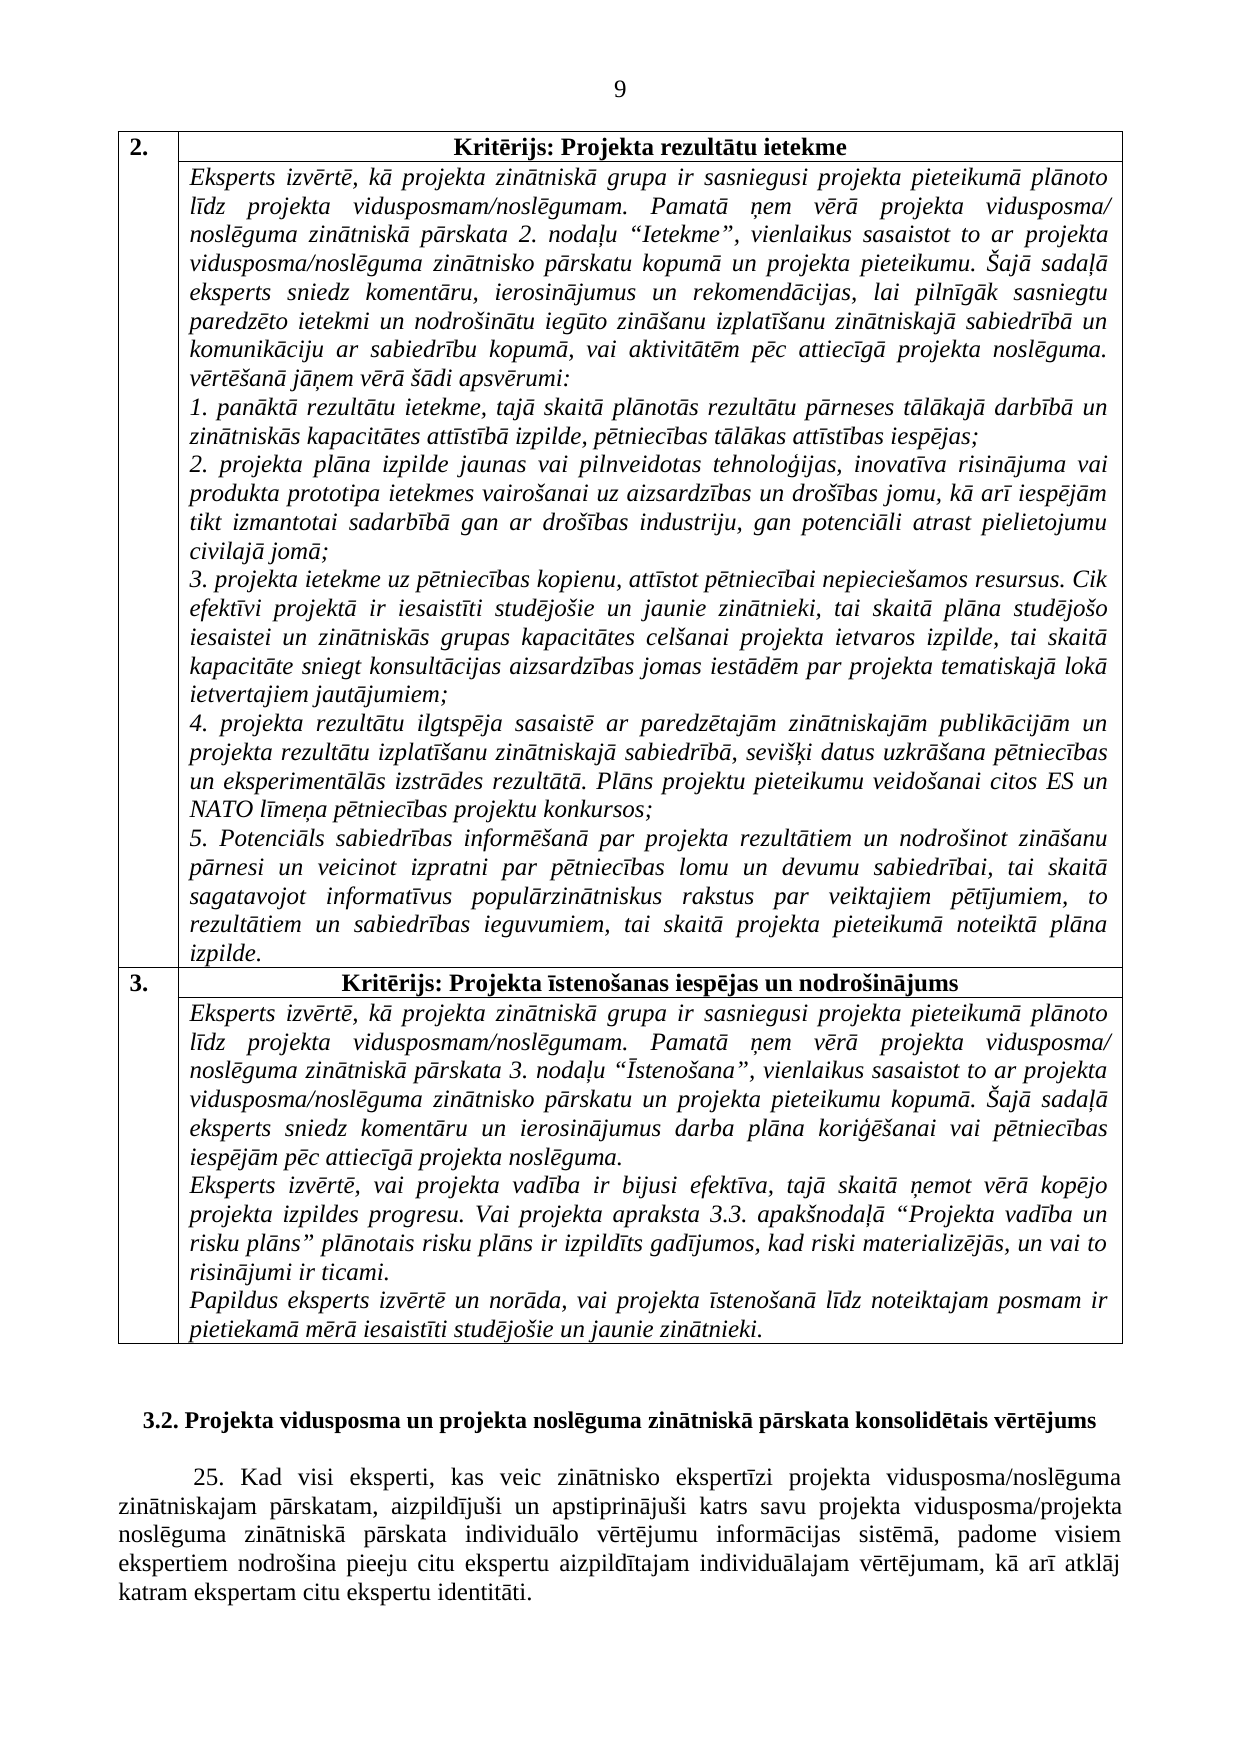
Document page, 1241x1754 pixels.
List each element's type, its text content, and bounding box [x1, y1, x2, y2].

table_cell Kritērijs: Projekta rezultātu ietekme [179, 132, 1122, 161]
list 25. Kad visi eksperti, kas veic zinātnisko ekspertīzi projekta vidusposma/noslēguma zinātniskajam pārskatam, aizpildījuši un apstiprinājuši katrs savu projekta noslēguma zinātniskā pārskata individuālo vērtējumu informācijas sistēmā, padome visiem ekspertiem nodrošina pieeju citu ekspertu aizpildītajam individuālajam vērtējumam, kā arī atklāj katram ekspertam citu ekspertu identitāti. [118, 1462, 1122, 1606]
table_cell Eksperts izvērtē, kā projekta zinātniskā grupa ir sasniegusi projekta pieteikumā plānoto līdz projekta noslēgumam. Pamatā ņem vērā noslēguma zinātniskā pārskata 3. nodaļu “Īstenošana”, vienlaikus sasaistot to ar projekta noslēguma zinātnisko pārskatu un projekta pieteikumu kopumā. Šajā sadaļā eksperts sniedz komentāru un ierosinājumus darba plāna koriģēšanai vai pētniecības iespējām pēc attiecīgā projekta noslēguma. Eksperts izvērtē, vai projekta vadība ir bijusi efektīva, tajā skaitā ņemot vērā kopējo projekta izpildes progresu. Vai projekta apraksta 3.3. apakšnodaļā “Projekta vadība un risku plāns” plānotais risku plāns ir izpildīts gadījumos, kad riski materializējās, un vai to risinājumi ir ticami. Papildus eksperts izvērtē un norāda, vai projekta īstenošanā līdz noteiktajam posmam ir pietiekamā mērā iesaistīti studējošie un jaunie zinātnieki. [179, 998, 1122, 1343]
table_cell Eksperts izvērtē, kā projekta zinātniskā grupa ir sasniegusi projekta pieteikumā plānoto līdz projekta noslēgumam. Pamatā ņem vērā noslēguma zinātniskā pārskata 2. nodaļu “Ietekme”, vienlaikus sasaistot to ar noslēguma zinātnisko pārskatu kopumā un projekta pieteikumu. Šajā sadaļā eksperts sniedz komentāru, ierosinājumus un rekomendācijas, lai pilnīgāk sasniegtu paredzēto ietekmi un nodrošinātu iegūto zināšanu izplatīšanu zinātniskajā sabiedrībā un komunikāciju ar sabiedrību kopumā, vai aktivitātēm pēc attiecīgā projekta noslēguma. vērtēšanā jāņem vērā šādi apsvērumi: 1. panāktā rezultātu ietekme, tajā skaitā plānotās rezultātu pārneses tālākajā darbībā un zinātniskās kapacitātes attīstībā izpilde, pētniecības tālākas attīstības iespējas; 2. projekta plāna izpilde jaunas vai pilnveidotas tehnoloģijas, inovatīva risinājuma vai produkta prototipa ietekmes vairošanai uz aizsardzības un drošības jomu, kā arī iespējām tikt izmantotai sadarbībā gan ar drošības industriju, gan potenciāli atrast pielietojumu civilajā jomā; 3. projekta ietekme uz pētniecības kopienu, attīstot pētniecībai nepieciešamos resursus. Cik efektīvi projektā ir iesaistīti studējošie un jaunie zinātnieki, tai skaitā plāna studējošo iesaistei un zinātniskās grupas kapacitātes celšanai projekta ietvaros izpilde, tai skaitā kapacitāte sniegt konsultācijas aizsardzības jomas iestādēm par projekta tematiskajā lokā ietvertajiem jautājumiem; 4. projekta rezultātu ilgtspēja sasaistē ar paredzētajām zinātniskajām publikācijām un projekta rezultātu izplatīšanu zinātniskajā sabiedrībā, sevišķi datus uzkrāšana pētniecības un eksperimentālās izstrādes rezultātā. Plāns projektu pieteikumu veidošanai citos ES un NATO līmeņa pētniecības projektu konkursos; 5. Potenciāls sabiedrības informēšanā par projekta rezultātiem un nodrošinot zināšanu pārnesi un veicinot izpratni par pētniecības lomu un devumu sabiedrībai, tai skaitā sagatavojot informatīvus populārzinātniskus rakstus par veiktajiem pētījumiem, to rezultātiem un sabiedrības ieguvumiem, tai skaitā projekta pieteikumā noteiktā plāna izpilde. [179, 162, 1122, 967]
table_cell 2. [119, 132, 178, 967]
subtitle 3.2. Projekta vidusposma un projekta noslēguma zinātniskā pārskata konsolidētais vērtējums [118, 1406, 1122, 1433]
table_cell Kritērijs: Projekta īstenošanas iespējas un nodrošinājums [179, 968, 1122, 997]
table_cell 3. [119, 968, 178, 1343]
